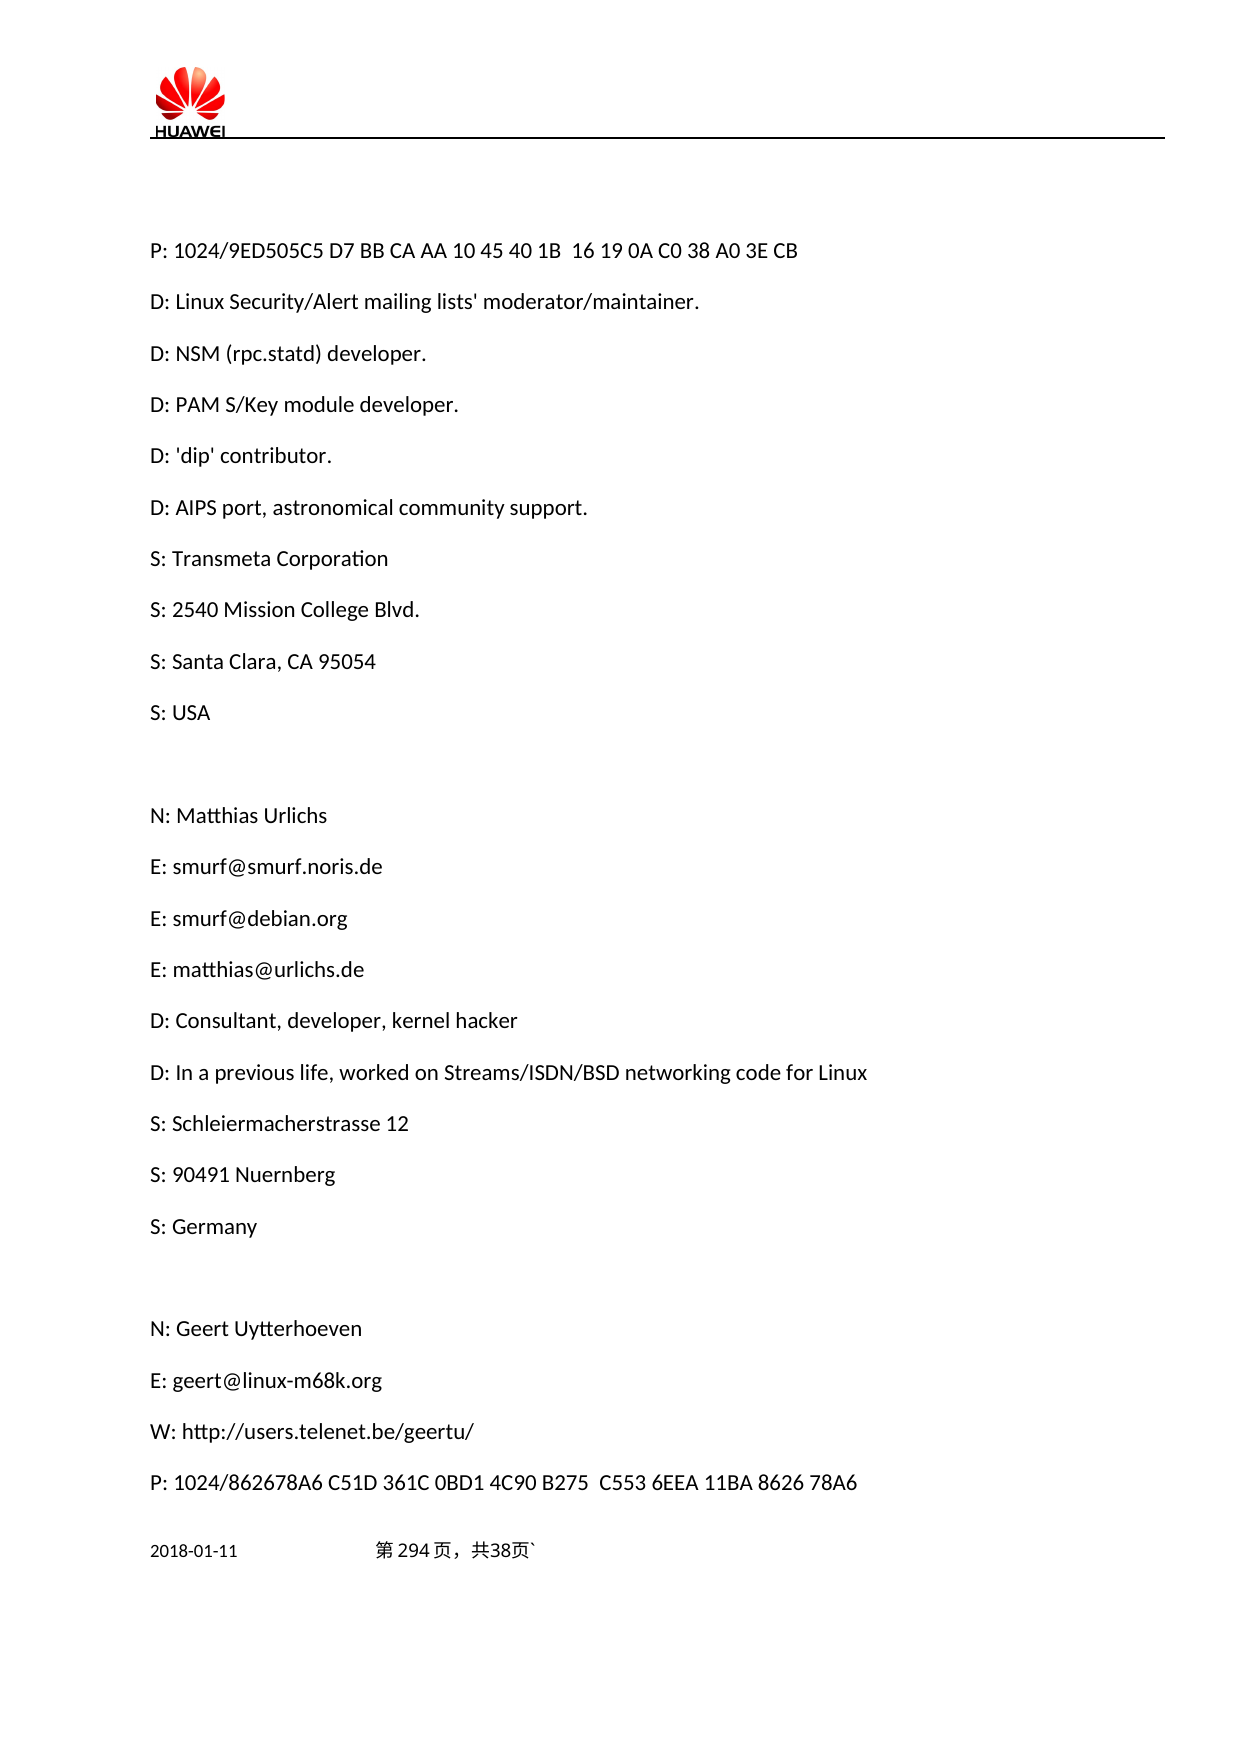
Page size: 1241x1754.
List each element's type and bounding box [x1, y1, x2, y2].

picture [156, 67, 225, 137]
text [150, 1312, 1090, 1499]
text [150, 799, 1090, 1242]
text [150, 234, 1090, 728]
